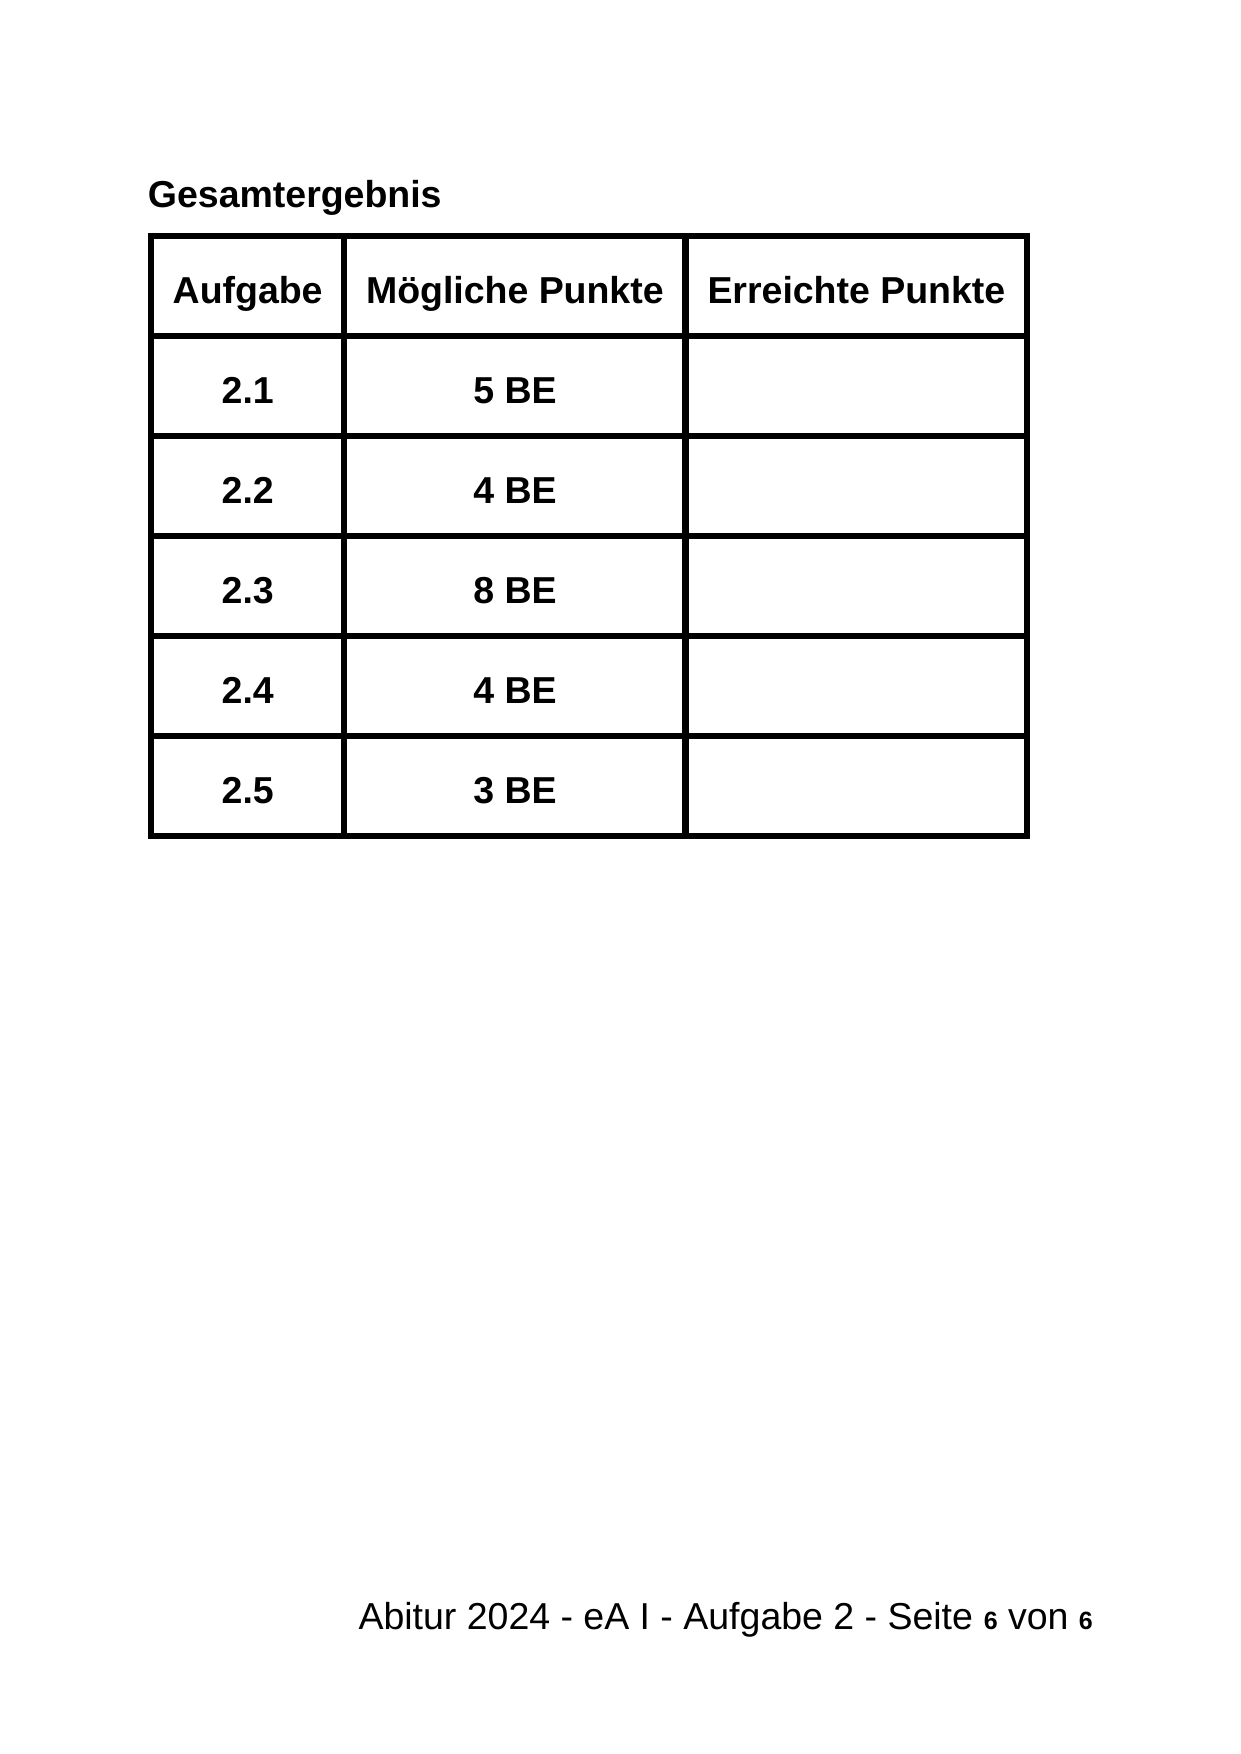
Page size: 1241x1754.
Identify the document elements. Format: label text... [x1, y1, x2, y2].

table_cell [689, 539, 1024, 633]
subtitle Gesamtergebnis [148, 173, 1093, 216]
table_cell 5 BE [347, 339, 682, 433]
table_cell 3 BE [347, 739, 682, 833]
table_cell [689, 339, 1024, 433]
table_cell [689, 439, 1024, 533]
table_cell 4 BE [347, 439, 682, 533]
table_cell 2.2 [154, 439, 341, 533]
table_cell 2.5 [154, 739, 341, 833]
table_cell 2.1 [154, 339, 341, 433]
table_header Mögliche Punkte [347, 239, 682, 333]
table_cell [689, 639, 1024, 733]
table_header Aufgabe [154, 239, 341, 333]
table_cell [689, 739, 1024, 833]
table_cell 2.4 [154, 639, 341, 733]
table_header Erreichte Punkte [689, 239, 1024, 333]
table_cell 8 BE [347, 539, 682, 633]
table_cell 2.3 [154, 539, 341, 633]
table_cell 4 BE [347, 639, 682, 733]
